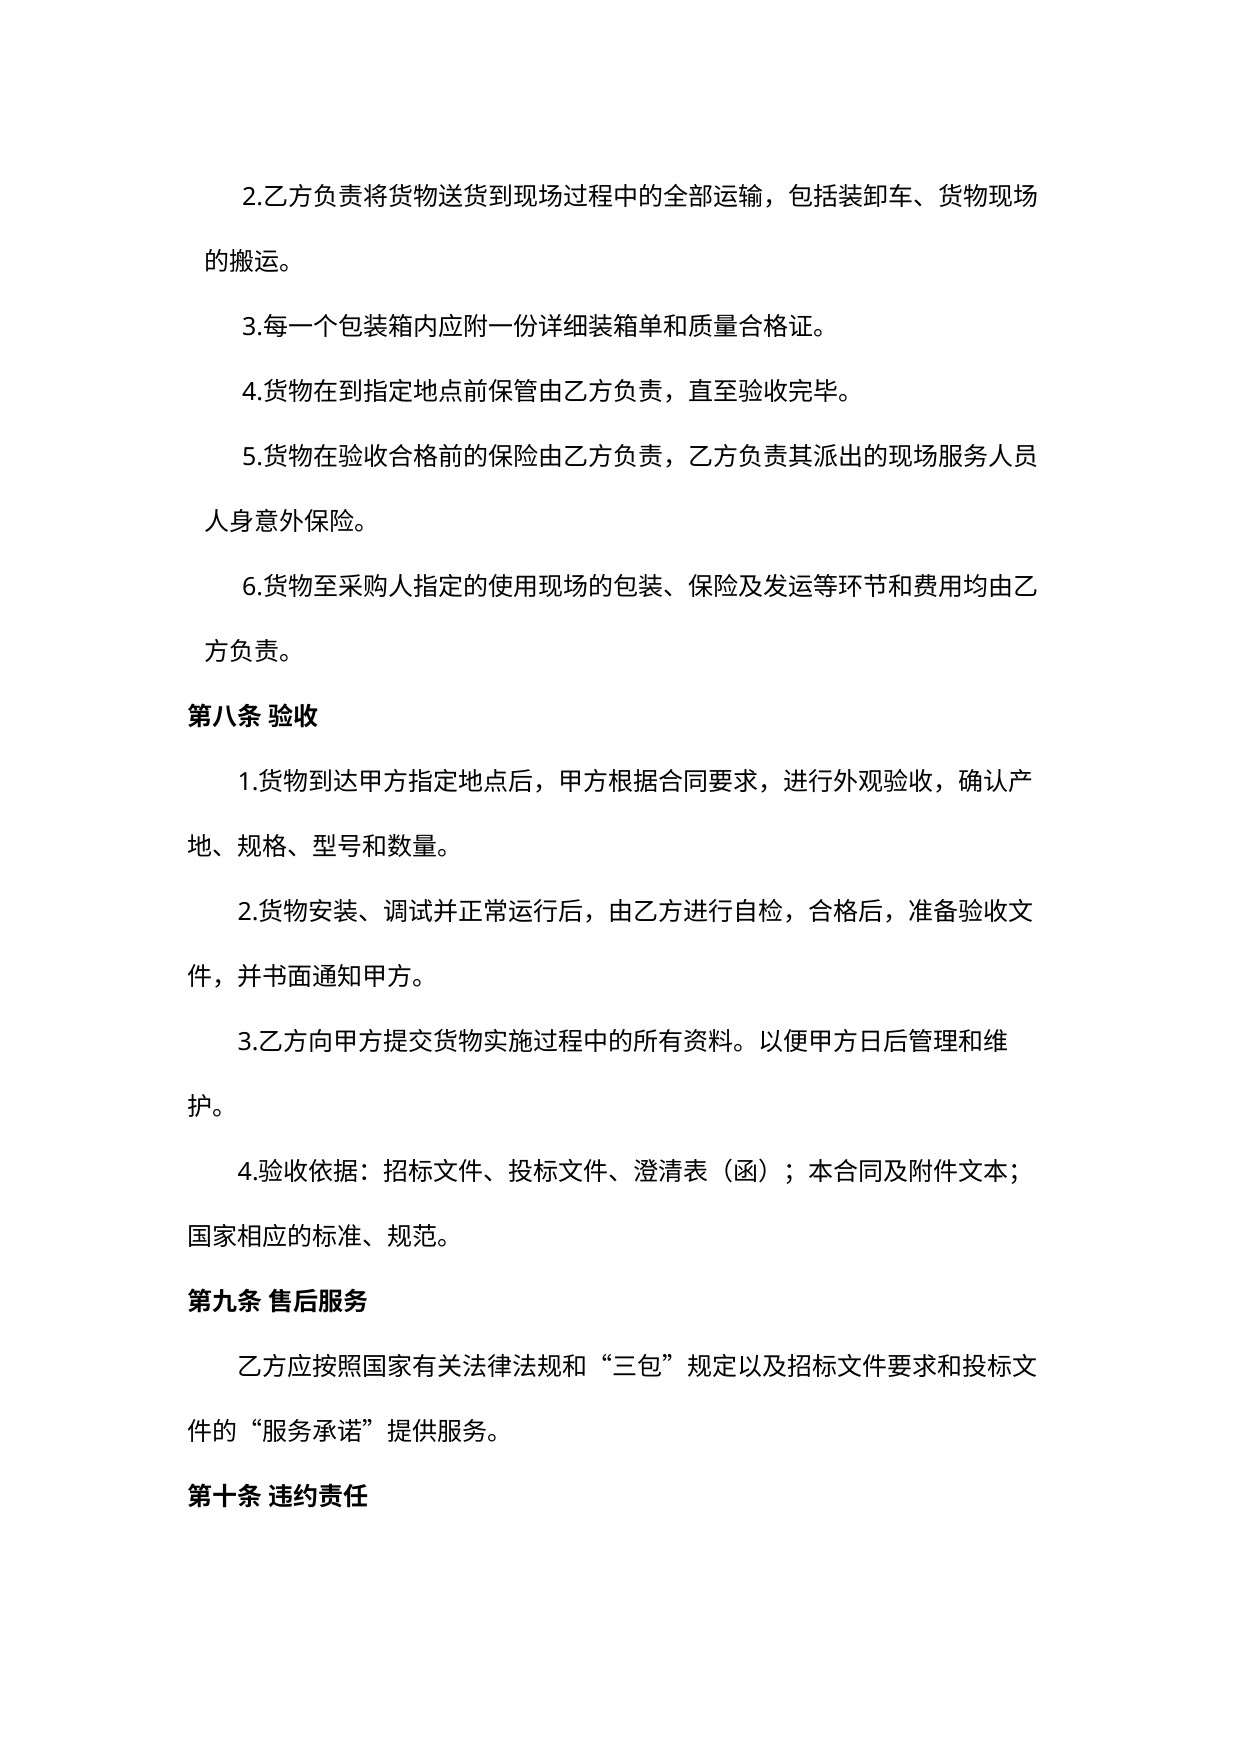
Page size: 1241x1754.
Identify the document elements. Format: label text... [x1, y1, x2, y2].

text 第十条 违约责任 [187, 1462, 1053, 1527]
text 6.货物至采购人指定的使用现场的包装、保险及发运等环节和费用均由乙方负责。 [204, 552, 1053, 682]
text 第八条 验收 [187, 682, 1053, 747]
text 4.验收依据：招标文件、投标文件、澄清表（函）；本合同及附件文本；国家相应的标准、规范。 [187, 1137, 1053, 1267]
text 4.货物在到指定地点前保管由乙方负责，直至验收完毕。 [204, 357, 1053, 422]
text 第九条 售后服务 [187, 1267, 1053, 1332]
text 2.货物安装、调试并正常运行后，由乙方进行自检，合格后，准备验收文件，并书面通知甲方。 [187, 877, 1053, 1007]
text 3.乙方向甲方提交货物实施过程中的所有资料。以便甲方日后管理和维护。 [187, 1007, 1053, 1137]
text 3.每一个包装箱内应附一份详细装箱单和质量合格证。 [204, 292, 1053, 357]
text 5.货物在验收合格前的保险由乙方负责，乙方负责其派出的现场服务人员人身意外保险。 [204, 422, 1053, 552]
text 1.货物到达甲方指定地点后，甲方根据合同要求，进行外观验收，确认产地、规格、型号和数量。 [187, 747, 1053, 877]
text 2.乙方负责将货物送货到现场过程中的全部运输，包括装卸车、货物现场的搬运。 [204, 162, 1053, 292]
text 乙方应按照国家有关法律法规和“三包”规定以及招标文件要求和投标文件的“服务承诺”提供服务。 [187, 1332, 1053, 1462]
